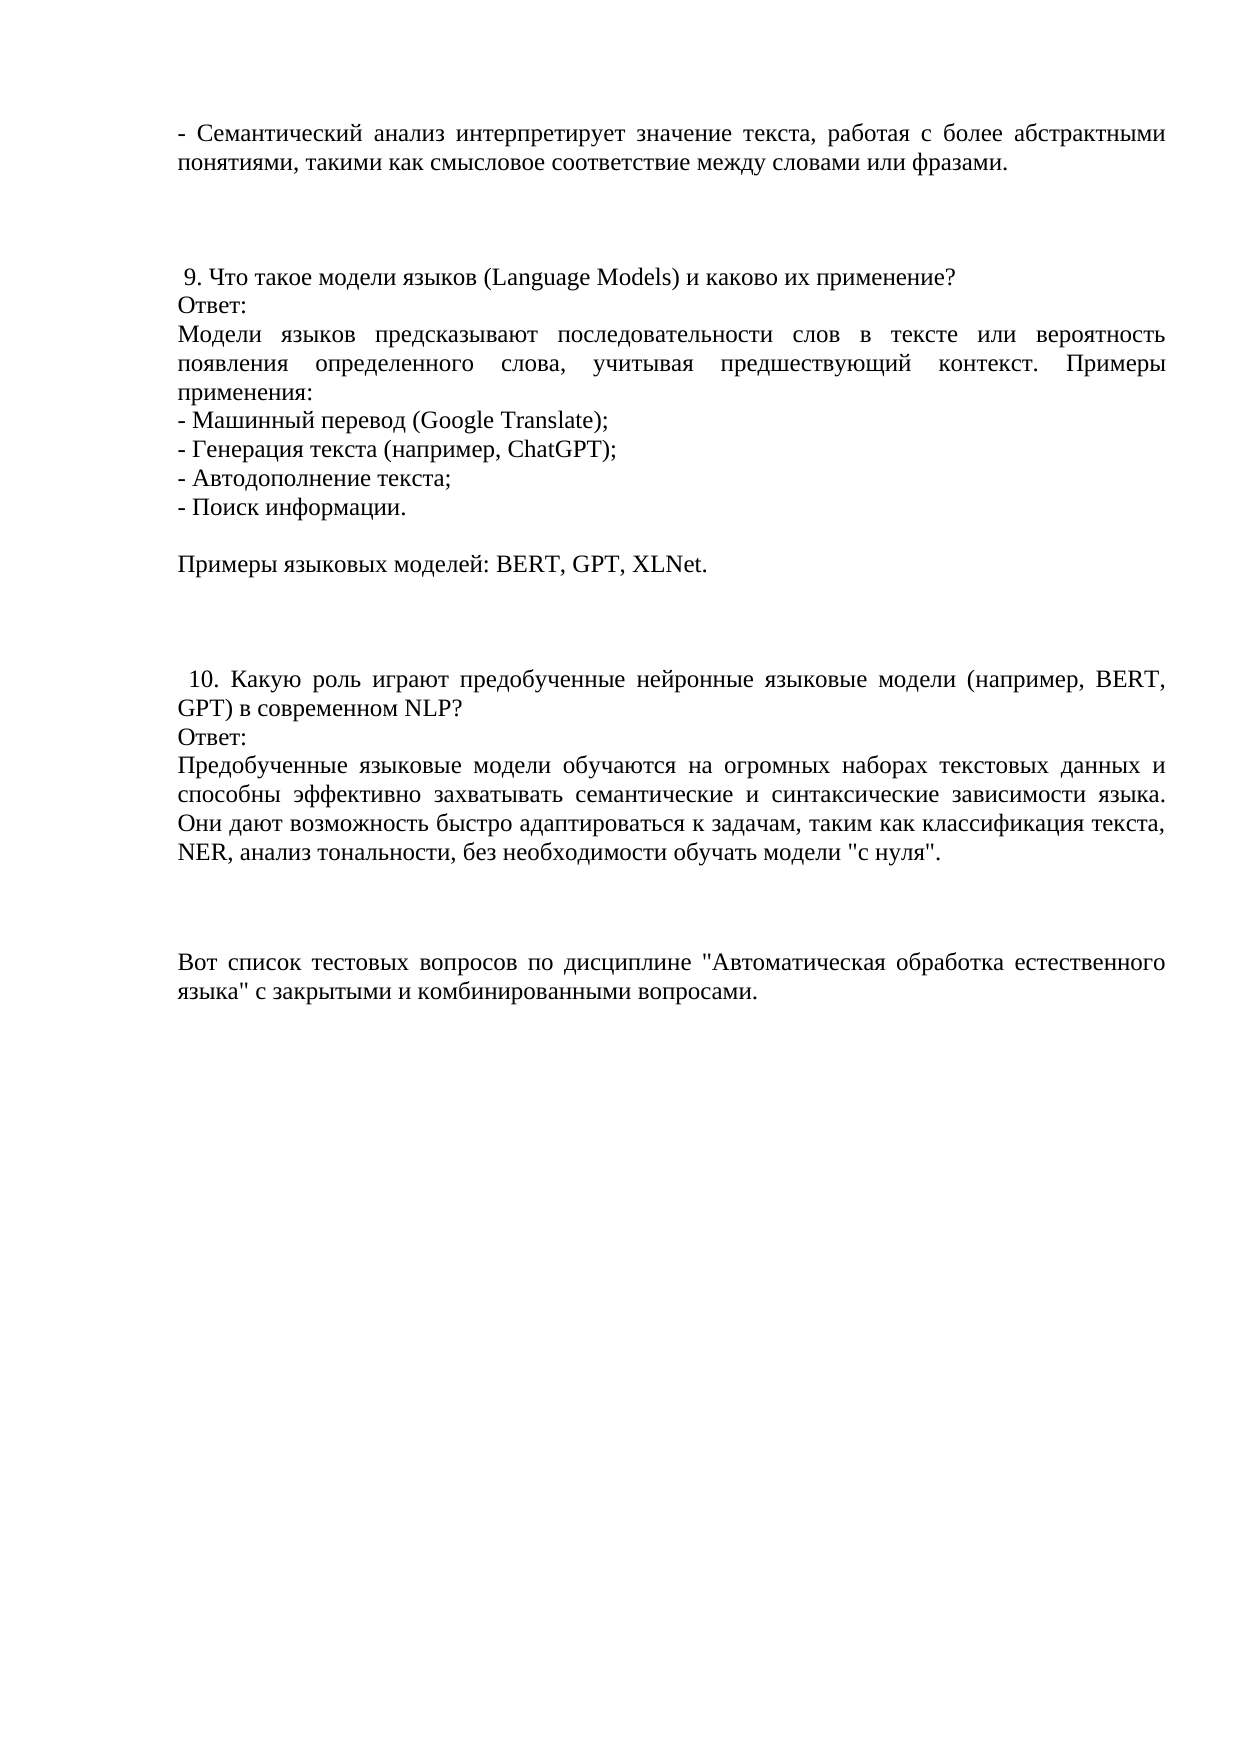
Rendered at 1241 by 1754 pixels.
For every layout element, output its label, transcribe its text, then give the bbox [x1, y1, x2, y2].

text - Поиск информации. [177, 492, 1167, 521]
text Ответ: [177, 722, 1167, 751]
text - Генерация текста (например, ChatGPT); [177, 434, 1167, 463]
text 9. Что такое модели языков (Language Models) и каково их применение? [177, 262, 1167, 291]
text - Машинный перевод (Google Translate); [177, 406, 1167, 434]
text - Автодополнение текста; [177, 463, 1167, 492]
text Ответ: [177, 291, 1167, 319]
text Предобученные языковые модели обучаются на огромных наборах текстовых данных и способны эффективно захватывать семантические и синтаксические зависимости языка. Они дают возможность быстро адаптироваться к задачам, таким как классификация текста, NER, анализ тональности, без необходимости обучать модели "с нуля". [177, 751, 1167, 866]
text 10. Какую роль играют предобученные нейронные языковые модели (например, BERT, GPT) в современном NLP? [177, 664, 1167, 722]
text - Семантический анализ интерпретирует значение текста, работая с более абстрактными понятиями, такими как смысловое соответствие между словами или фразами. [177, 118, 1167, 176]
text Модели языков предсказывают последовательности слов в тексте или вероятность появления определенного слова, учитывая предшествующий контекст. Примеры применения: [177, 319, 1167, 406]
text Примеры языковых моделей: BERT, GPT, XLNet. [177, 549, 1167, 578]
text Вот список тестовых вопросов по дисциплине "Автоматическая обработка естественного языка" с закрытыми и комбинированными вопросами. [177, 947, 1167, 1005]
